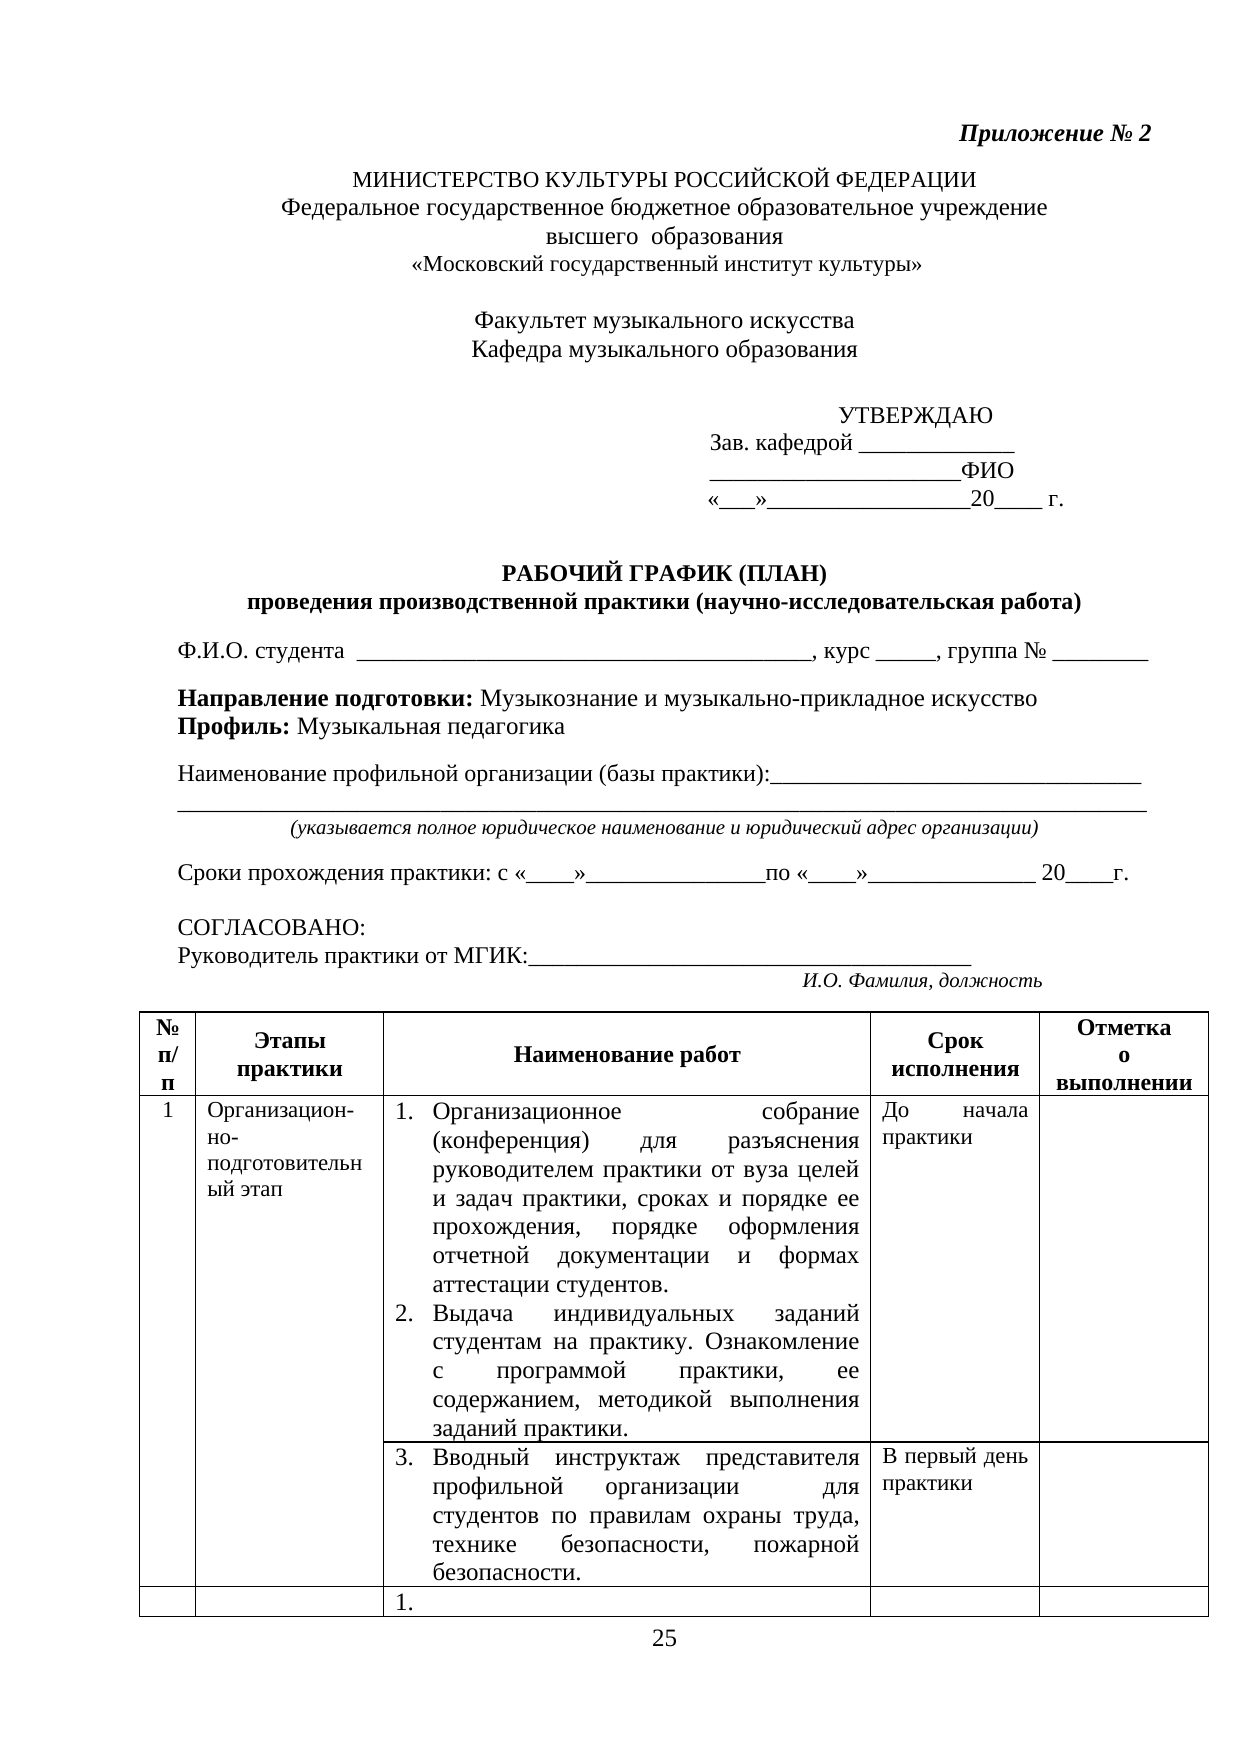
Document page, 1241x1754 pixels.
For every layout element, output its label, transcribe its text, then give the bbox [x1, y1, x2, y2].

text Руководитель практики от МГИК:_____________________________________ [177, 941, 1152, 968]
table_cell [196, 1587, 383, 1616]
text Наименование профильной организации (базы практики):_______________________________ [177, 759, 1152, 787]
text И.О. Фамилия, должность [619, 968, 1152, 992]
table_header № п/п [140, 1013, 195, 1095]
table_cell Организационное собрание (конференция) для разъяснения руководителем практики от вуза целей и задач практики, сроках и порядке ее прохождения, порядке оформления отчетной документации и формах аттестации студентов. Выдача индивидуальных заданий студентам на практику. Ознакомление с программой практики, ее содержанием, методикой выполнения заданий практики. [384, 1096, 870, 1441]
table_header Наименование работ [384, 1013, 870, 1095]
table_cell До начала практики [871, 1096, 1039, 1441]
text РАБОЧИЙ ГРАФИК (ПЛАН) [177, 559, 1152, 587]
text Ф.И.О. студента ______________________________________, курс _____, группа № ________ [177, 636, 1152, 663]
text проведения производственной практики (научно-исследовательская работа) [177, 587, 1152, 614]
table_header [193, 363, 1152, 559]
table_cell В первый день практики [871, 1443, 1039, 1586]
table_cell 1 [140, 1096, 195, 1586]
table_cell Вводный инструктаж представителя профильной организации для студентов по правилам охраны труда, технике безопасности, пожарной безопасности. [384, 1443, 870, 1586]
text Сроки прохождения практики: с «____»_______________по «____»______________ 20____г. [177, 858, 1152, 885]
table_cell [1040, 1587, 1208, 1616]
table_cell [140, 1587, 195, 1616]
text высшего образования [177, 221, 1152, 250]
text «Московский государственный институт культуры» [177, 250, 1152, 305]
text СОГЛАСОВАНО: [177, 913, 1152, 941]
text _________________________________________________________________________________ [177, 787, 1152, 814]
text Направление подготовки: Музыкознание и музыкально-прикладное искусство [177, 683, 1152, 711]
text МИНИСТЕРСТВО КУЛЬТУРЫ РОССИЙСКОЙ ФЕДЕРАЦИИ [177, 166, 1152, 192]
table_header Срок исполнения [871, 1013, 1039, 1095]
table_cell [871, 1587, 1039, 1616]
text Федеральное государственное бюджетное образовательное учреждение [177, 192, 1152, 221]
table_header Этапы практики [196, 1013, 383, 1095]
table_cell [1040, 1443, 1208, 1586]
table_header Отметка о выполнении [1040, 1013, 1208, 1095]
text Задание принято к исполнению: _____________________ «__» ______ 202__г.Приложение № 2 [177, 118, 1152, 147]
text Профиль: Музыкальная педагогика [177, 711, 1152, 740]
text Факультет музыкального искусства Кафедра музыкального образования [177, 305, 1152, 362]
table_cell Организацион-но-подготовительный этап [196, 1096, 383, 1586]
table_cell [384, 1587, 870, 1616]
table_cell [1040, 1096, 1208, 1441]
text (указывается полное юридическое наименование и юридический адрес организации) [177, 814, 1152, 839]
